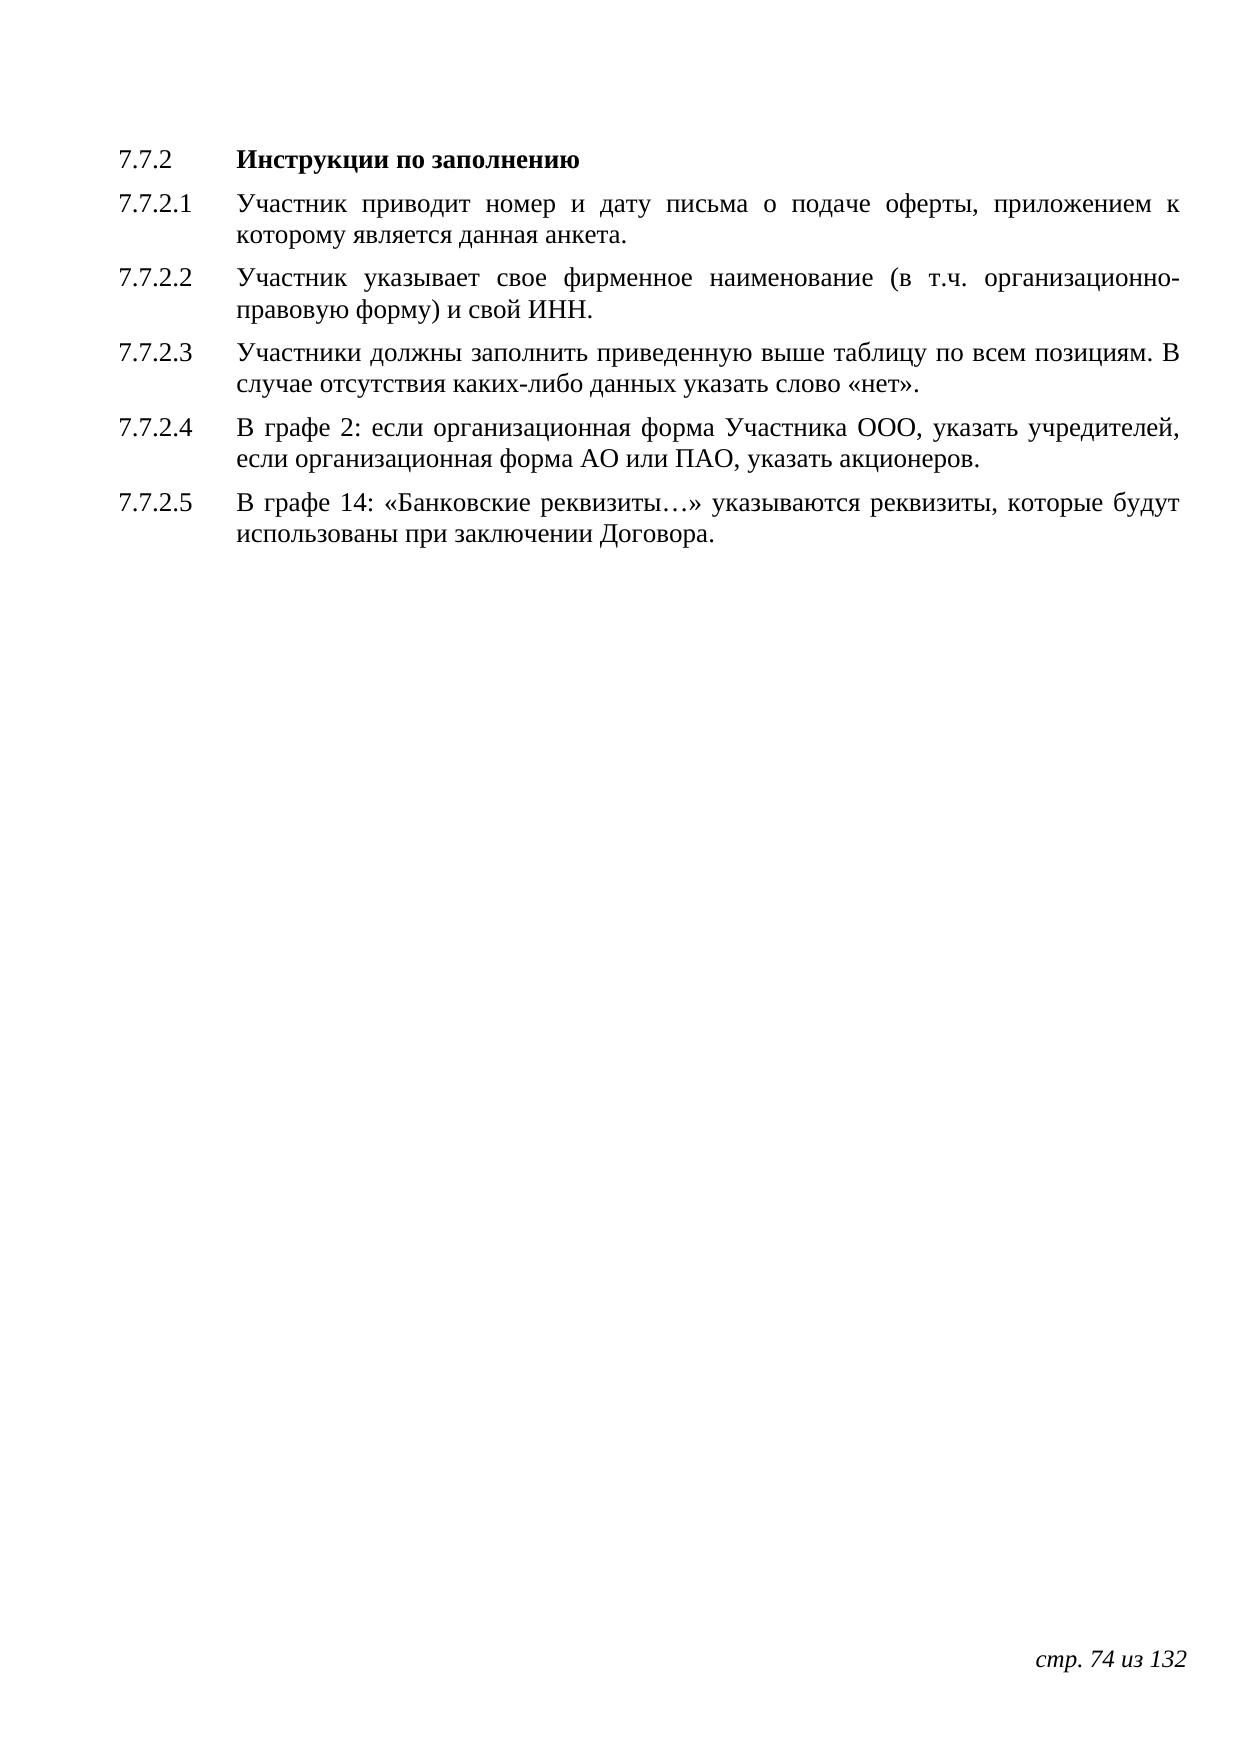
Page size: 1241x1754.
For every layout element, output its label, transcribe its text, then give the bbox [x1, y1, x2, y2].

text Участник приводит номер и дату письма о подаче оферты, приложением к которому является данная анкета. [118, 187, 1181, 249]
text Инструкции по заполнению [118, 143, 1181, 174]
text В графе 14: «Банковские реквизиты…» указываются реквизиты, которые будут использованы при заключении Договора. [118, 486, 1181, 548]
text В графе 2: если организационная форма Участника ООО, указать учредителей, если организационная форма АО или ПАО, указать акционеров. [118, 411, 1181, 473]
text Участники должны заполнить приведенную выше таблицу по всем позициям. В случае отсутствия каких-либо данных указать слово «нет». [118, 336, 1181, 399]
text Участник указывает свое фирменное наименование (в т.ч. организационно-правовую форму) и свой ИНН. [118, 262, 1181, 324]
